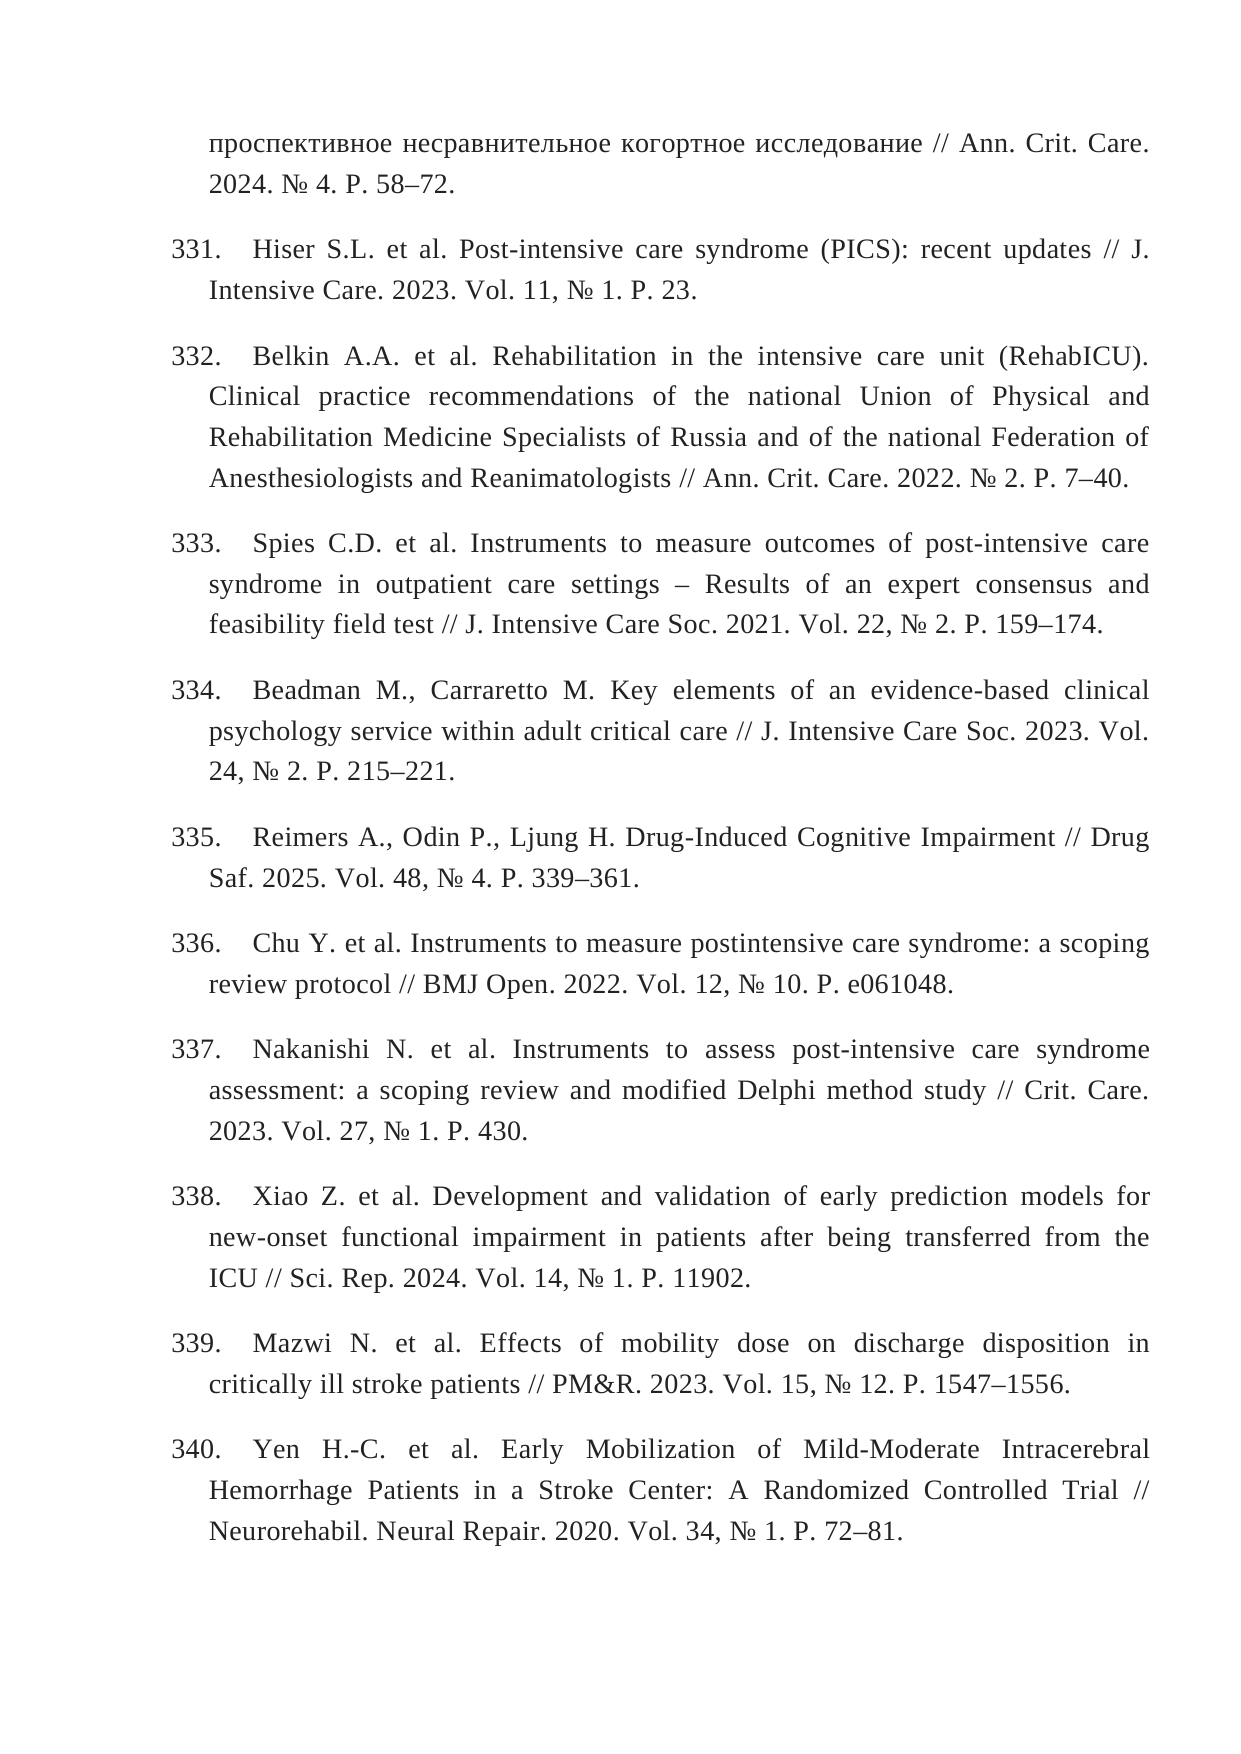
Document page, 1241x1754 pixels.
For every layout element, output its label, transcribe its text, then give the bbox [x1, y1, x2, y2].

list Spies C.D. et al. Instruments to measure outcomes of post-intensive care syndrome in outpatient care settings – Results of an expert consensus and feasibility field test // J. Intensive Care Soc. 2021. Vol. 22, № 2. P. 159–174. [171, 518, 1152, 640]
list Belkin A.A. et al. Rehabilitation in the intensive care unit (RehabICU). Clinical practice recommendations of the national Union of Physical and Rehabilitation Medicine Specialists of Russia and of the national Federation of Anesthesiologists and Reanimatologists // Ann. Crit. Care. 2022. № 2. P. 7–40. [171, 331, 1152, 493]
list Yen H.-C. et al. Early Mobilization of Mild-Moderate Intracerebral Hemorrhage Patients in a Stroke Center: A Randomized Controlled Trial // Neurorehabil. Neural Repair. 2020. Vol. 34, № 1. P. 72–81. [171, 1424, 1152, 1546]
list Reimers A., Odin P., Ljung H. Drug-Induced Cognitive Impairment // Drug Saf. 2025. Vol. 48, № 4. P. 339–361. [171, 812, 1152, 893]
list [171, 118, 1152, 199]
list Mazwi N. et al. Effects of mobility dose on discharge disposition in critically ill stroke patients // PM&R. 2023. Vol. 15, № 12. P. 1547–1556. [171, 1318, 1152, 1399]
list Xiao Z. et al. Development and validation of early prediction models for new-onset functional impairment in patients after being transferred from the ICU // Sci. Rep. 2024. Vol. 14, № 1. P. 11902. [171, 1171, 1152, 1293]
list Hiser S.L. et al. Post-intensive care syndrome (PICS): recent updates // J. Intensive Care. 2023. Vol. 11, № 1. P. 23. [171, 224, 1152, 306]
list Nakanishi N. et al. Instruments to assess post-intensive care syndrome assessment: a scoping review and modified Delphi method study // Crit. Care. 2023. Vol. 27, № 1. P. 430. [171, 1024, 1152, 1146]
list Beadman M., Carraretto M. Key elements of an evidence-based clinical psychology service within adult critical care // J. Intensive Care Soc. 2023. Vol. 24, № 2. P. 215–221. [171, 665, 1152, 787]
list Chu Y. et al. Instruments to measure postintensive care syndrome: a scoping review protocol // BMJ Open. 2022. Vol. 12, № 10. P. e061048. [171, 918, 1152, 999]
